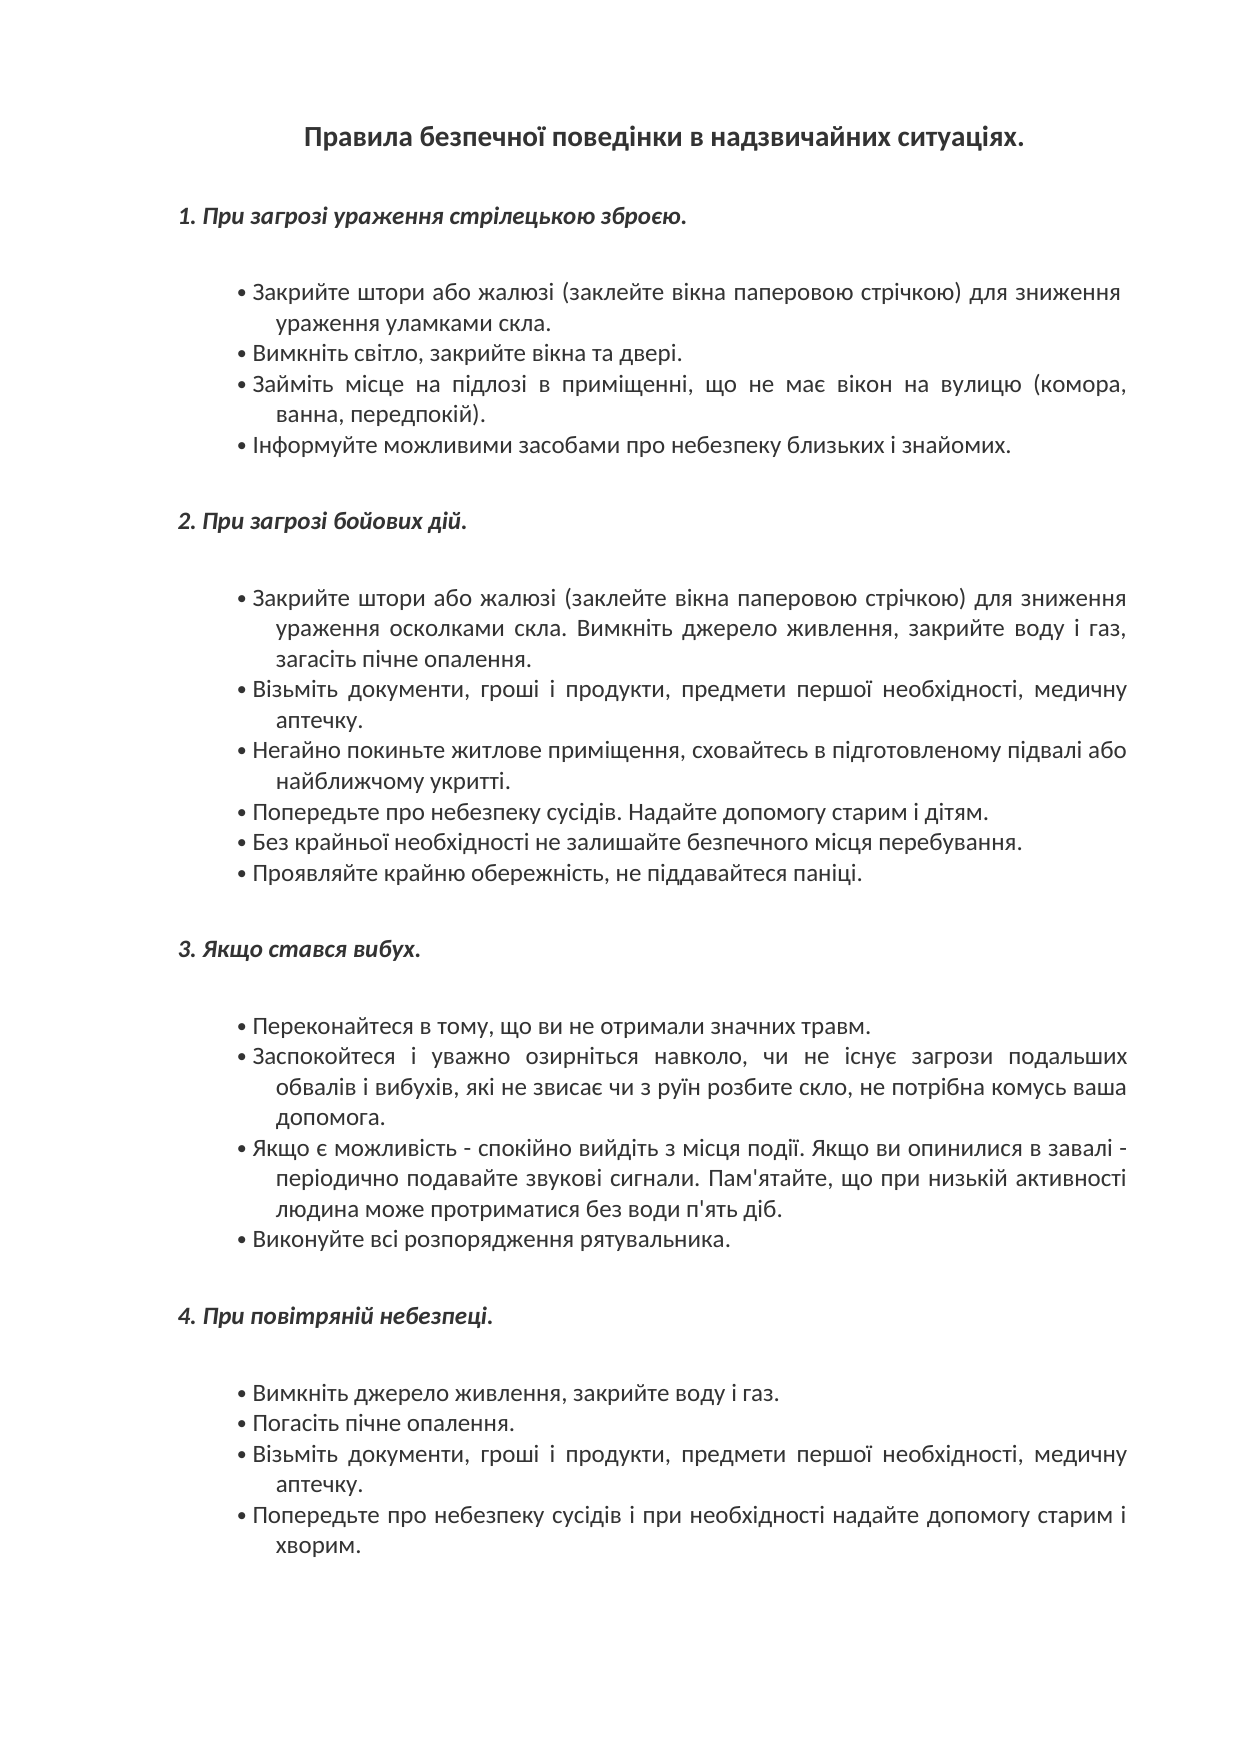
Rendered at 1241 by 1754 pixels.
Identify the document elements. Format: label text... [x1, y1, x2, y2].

list Інформуйте можливими засобами про небезпеку близьких і знайомих. [238, 429, 1128, 459]
list Погасіть пічне опалення. [238, 1407, 1128, 1438]
list Займіть місце на підлозі в приміщенні, що не має вікон на вулицю (комора, ванна, передпокій). [238, 368, 1128, 429]
list Закрийте штори або жалюзі (заклейте вікна паперовою стрічкою) для зниження ураження осколками скла. Вимкніть джерело живлення, закрийте воду і газ, загасіть пічне опалення. [238, 582, 1128, 674]
list Візьміть документи, гроші і продукти, предмети першої необхідності, медичну аптечку. [238, 1438, 1128, 1499]
list Вимкніть світло, закрийте вікна та двері. [238, 337, 1128, 368]
list Виконуйте всі розпорядження рятувальника. [238, 1223, 1128, 1254]
text 3. Якщо стався вибух. [177, 933, 1152, 964]
text 2. При загрозі бойових дій. [177, 506, 1152, 536]
list Негайно покиньте житлове приміщення, сховайтесь в підготовленому підвалі або найближчому укритті. [238, 735, 1128, 796]
list Візьміть документи, гроші і продукти, предмети першої необхідності, медичну аптечку. [238, 674, 1128, 735]
list Заспокойтеся і уважно озирніться навколо, чи не існує загрози подальших обвалів і вибухів, які не звисає чи з руїн розбите скло, не потрібна комусь ваша допомога. [238, 1040, 1128, 1132]
list Закрийте штори або жалюзі (заклейте вікна паперовою стрічкою) для зниження ураження уламками скла. [238, 276, 1128, 337]
list Попередьте про небезпеку сусідів і при необхідності надайте допомогу старим і хворим. [238, 1499, 1128, 1560]
list Попередьте про небезпеку сусідів. Надайте допомогу старим і дітям. [238, 796, 1128, 826]
text Правила безпечної поведінки в надзвичайних ситуаціях. [177, 118, 1152, 154]
text 1. При загрозі ураження стрілецькою зброєю. [177, 200, 1152, 230]
text 4. При повітряній небезпеці. [177, 1300, 1152, 1331]
list Без крайньої необхідності не залишайте безпечного місця перебування. [238, 826, 1128, 857]
list Проявляйте крайню обережність, не піддавайтеся паніці. [238, 857, 1128, 887]
list Вимкніть джерело живлення, закрийте воду і газ. [238, 1377, 1128, 1407]
list Переконайтеся в тому, що ви не отримали значних травм. [238, 1010, 1128, 1040]
list Якщо є можливість - спокійно вийдіть з місця події. Якщо ви опинилися в завалі - періодично подавайте звукові сигнали. Пам'ятайте, що при низькій активності людина може протриматися без води п'ять діб. [238, 1132, 1128, 1223]
